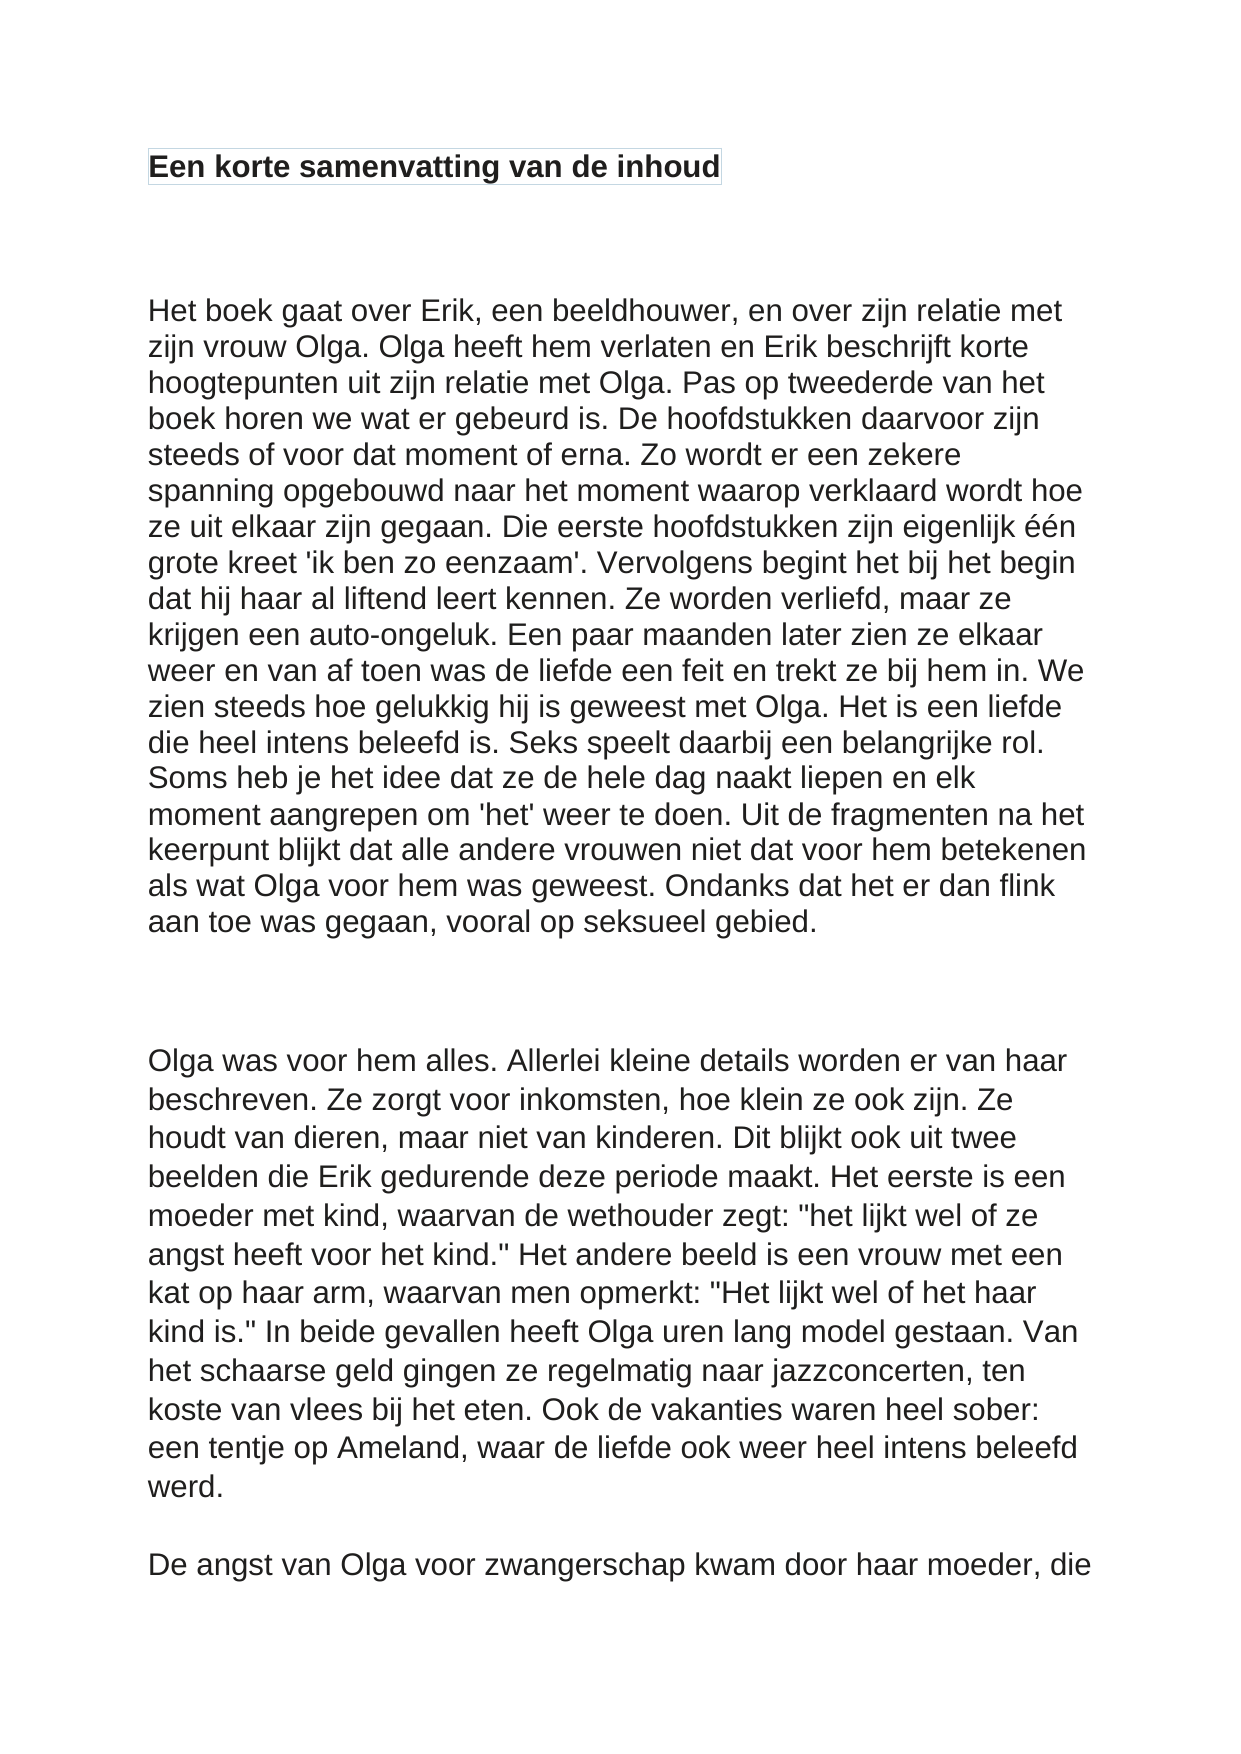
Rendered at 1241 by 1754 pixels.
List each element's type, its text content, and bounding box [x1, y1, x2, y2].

text Een korte samenvatting van de inhoud Het boek gaat over Erik, een beeldhouwer, en over zijn relatie met zijn vrouw Olga. Olga heeft hem verlaten en Erik beschrijft korte hoogtepunten uit zijn relatie met Olga. Pas op tweederde van het boek horen we wat er gebeurd is. De hoofdstukken daarvoor zijn steeds of voor dat moment of erna. Zo wordt er een zekere spanning opgebouwd naar het moment waarop verklaard wordt hoe ze uit elkaar zijn gegaan. Die eerste hoofdstukken zijn eigenlijk één grote kreet 'ik ben zo eenzaam'. Vervolgens begint het bij het begin dat hij haar al liftend leert kennen. Ze worden verliefd, maar ze krijgen een auto-ongeluk. Een paar maanden later zien ze elkaar weer en van af toen was de liefde een feit en trekt ze bij hem in. We zien steeds hoe gelukkig hij is geweest met Olga. Het is een liefde die heel intens beleefd is. Seks speelt daarbij een belangrijke rol. Soms heb je het idee dat ze de hele dag naakt liepen en elk moment aangrepen om 'het' weer te doen. Uit de fragmenten na het keerpunt blijkt dat alle andere vrouwen niet dat voor hem betekenen als wat Olga voor hem was geweest. Ondanks dat het er dan flink aan toe was gegaan, vooral op seksueel gebied. [148, 148, 1093, 967]
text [148, 1003, 1093, 1582]
